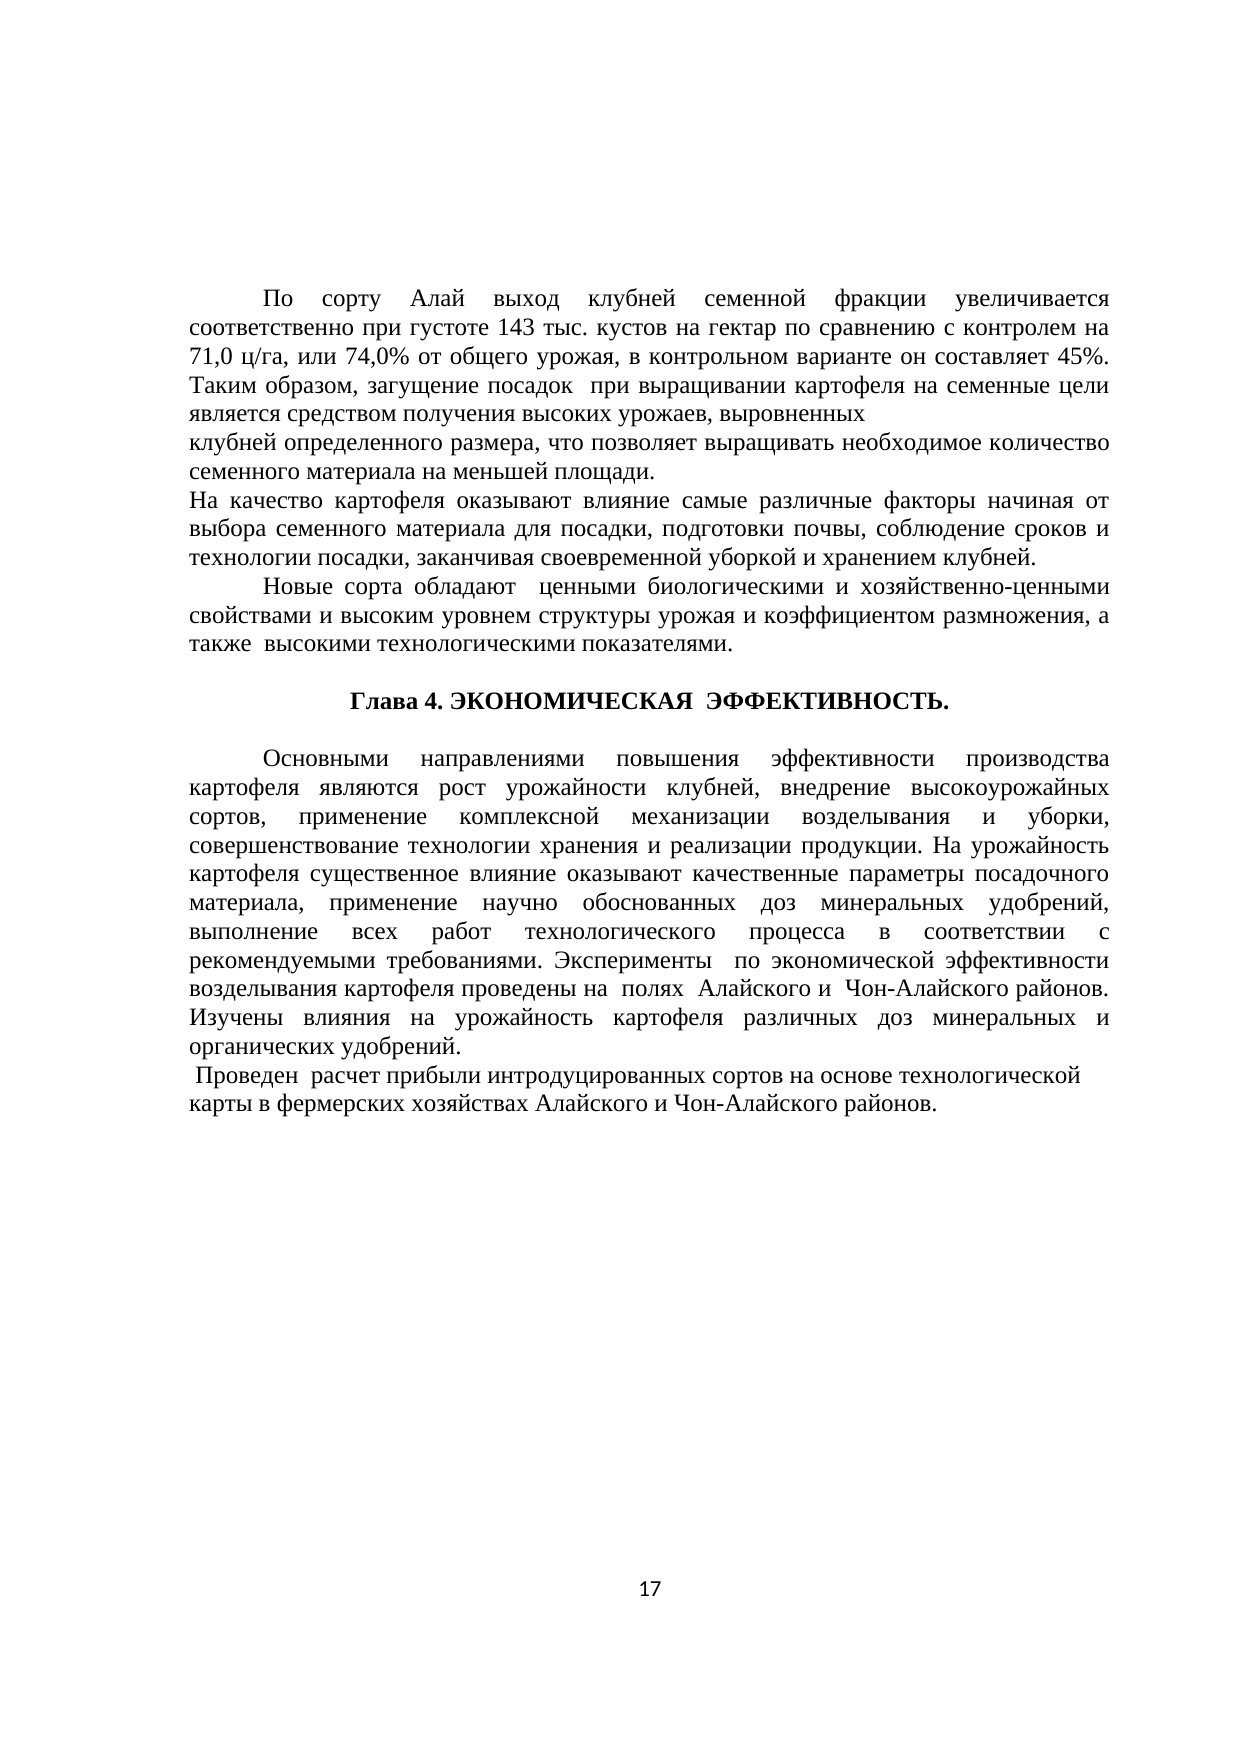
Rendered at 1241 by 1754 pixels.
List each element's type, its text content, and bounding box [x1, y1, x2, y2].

text Основными направлениями повышения эффективности производства картофеля являются рост урожайности клубней, внедрение высокоурожайных сортов, применение комплексной механизации возделывания и уборки, совершенствование технологии хранения и реализации продукции. На урожайность картофеля существенное влияние оказывают качественные параметры посадочного материала, применение научно обоснованных доз минеральных удобрений, выполнение всех работ технологического процесса в соответствии с рекомендуемыми требованиями. Эксперименты по экономической эффективности возделывания картофеля проведены на полях Алайского и Чон-Алайского районов. Изучены влияния на урожайность картофеля различных доз минеральных и органических удобрений. [189, 743, 1110, 1060]
text клубней определенного размера, что позволяет выращивать необходимое количество семенного материала на меньшей площади. [189, 427, 1110, 485]
text По сорту Алай выход клубней семенной фракции увеличивается соответственно при густоте 143 тыс. кустов на гектар по сравнению с контролем на 71,0 ц/га, или 74,0% от общего урожая, в контрольном варианте он составляет 45%. Таким образом, загущение посадок при выращивании картофеля на семенные цели является средством получения высоких урожаев, выровненных [189, 283, 1110, 427]
text Проведен расчет прибыли интродуцированных сортов на основе технологической карты в фермерских хозяйствах Алайского и Чон-Алайского районов. [189, 1060, 1110, 1117]
text Глава 4. ЭКОНОМИЧЕСКАЯ ЭФФЕКТИВНОСТЬ. [189, 686, 1110, 715]
text На качество картофеля оказывают влияние самые различные факторы начиная от выбора семенного материала для посадки, подготовки почвы, соблюдение сроков и технологии посадки, заканчивая своевременной уборкой и хранением клубней. [189, 485, 1110, 571]
text Новые сорта обладают ценными биологическими и хозяйственно-ценными свойствами и высоким уровнем структуры урожая и коэффициентом размножения, а также высокими технологическими показателями. [189, 571, 1110, 657]
